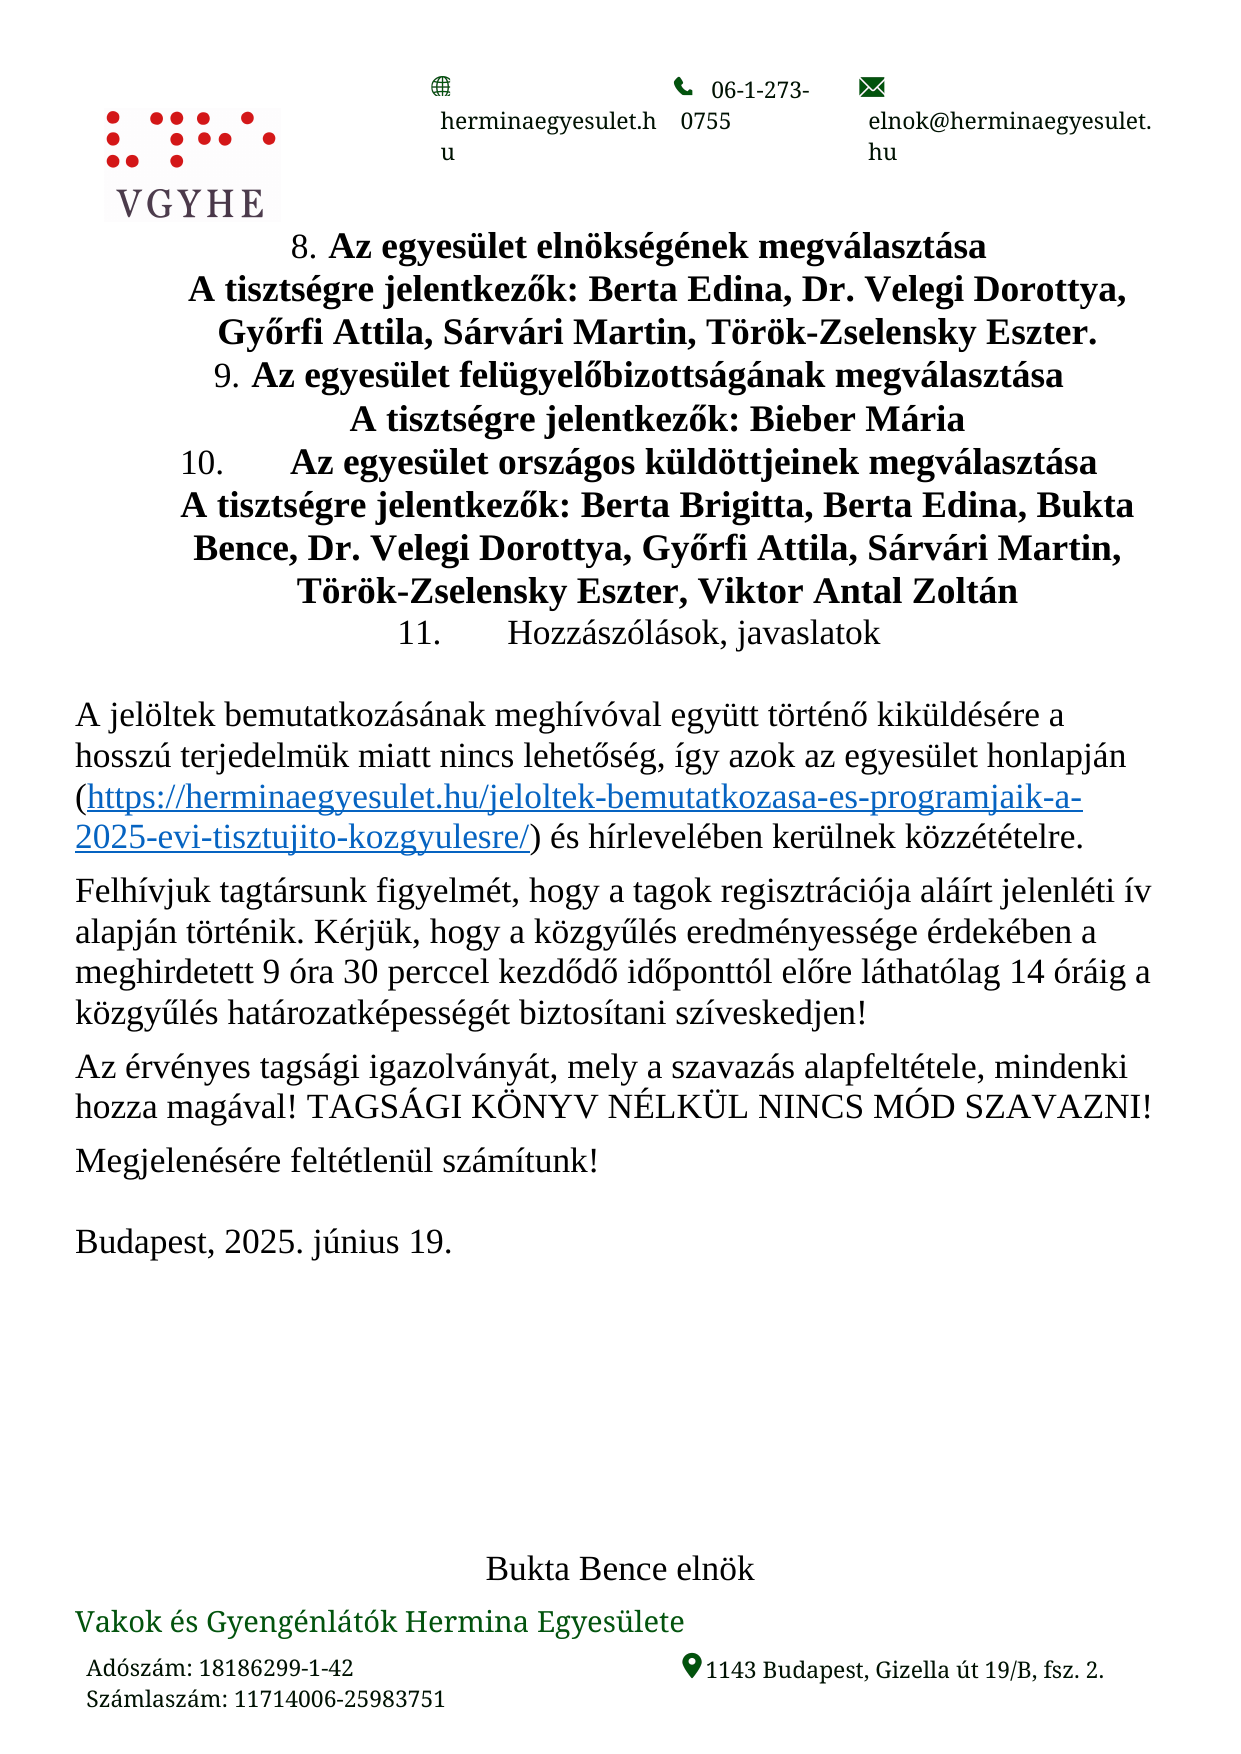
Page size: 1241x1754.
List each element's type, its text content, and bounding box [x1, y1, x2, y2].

picture [673, 76, 693, 96]
list Hozzászólások, javaslatok [112, 612, 1165, 652]
list Az egyesület országos küldöttjeinek megválasztása A tisztségre jelentkezők: Berta Brigitta, Berta Edina, Bukta Bence, Dr. Velegi Dorottya, Győrfi Attila, Sárvári Martin, Török-Zselensky Eszter, Viktor Antal Zoltán [112, 439, 1165, 612]
text Budapest, 2025. június 19. [75, 1221, 1165, 1262]
text Felhívjuk tagtársunk figyelmét, hogy a tagok regisztrációja aláírt jelenléti ív alapján történik. Kérjük, hogy a közgyűlés eredményessége érdekében a meghirdetett 9 óra 30 perccel kezdődő időponttól előre láthatólag 14 óráig a közgyűlés határozatképességét biztosítani szíveskedjen! [75, 869, 1165, 1032]
picture [431, 76, 451, 96]
text Megjelenésére feltétlenül számítunk! [75, 1139, 1165, 1180]
text Bukta Bence elnök [75, 1547, 1165, 1588]
list Az egyesület felügyelőbizottságának megválasztása A tisztségre jelentkezők: Bieber Mária [112, 353, 1165, 439]
picture [103, 108, 281, 222]
list Az egyesület elnökségének megválasztása A tisztségre jelentkezők: Berta Edina, Dr. Velegi Dorottya, Győrfi Attila, Sárvári Martin, Török-Zselensky Eszter. [112, 223, 1165, 353]
text Az érvényes tagsági igazolványát, mely a szavazás alapfeltétele, mindenki hozza magával! TAGSÁGI KÖNYV NÉLKÜL NINCS MÓD SZAVAZNI! [75, 1045, 1165, 1127]
picture [678, 1652, 706, 1679]
picture [859, 73, 885, 99]
text A jelöltek bemutatkozásának meghívóval együtt történő kiküldésére a hosszú terjedelmük miatt nincs lehetőség, így azok az egyesület honlapján (https://herminaegyesulet.hu/jeloltek-bemutatkozasa-es-programjaik-a-2025-evi-tisztujito-kozgyulesre/) és hírlevelében kerülnek közzétételre. [75, 693, 1165, 857]
